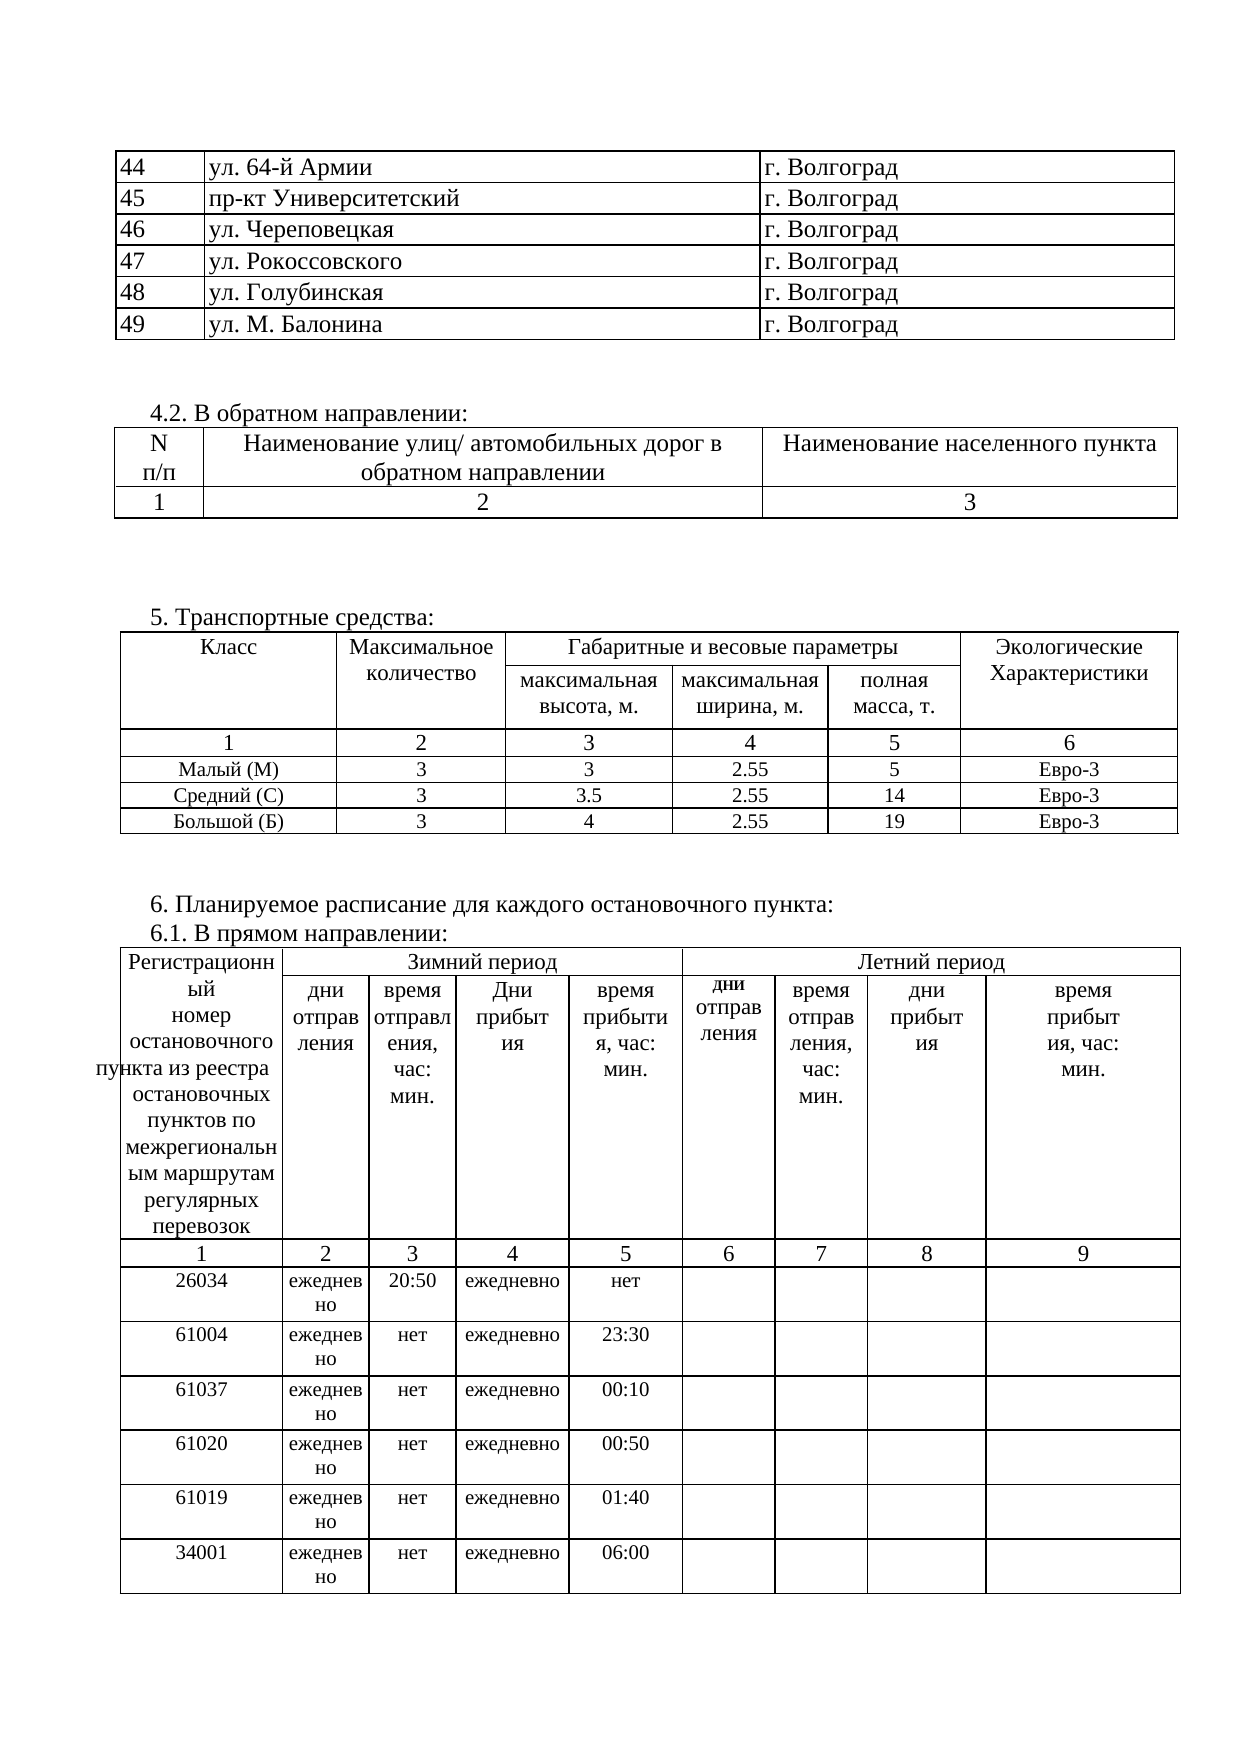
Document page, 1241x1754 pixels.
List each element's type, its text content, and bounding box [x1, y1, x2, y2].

table_cell ежедневно [283, 1431, 368, 1484]
table_cell [987, 1322, 1180, 1375]
text 6.1. В прямом направлении: [150, 918, 1090, 947]
table_cell ул. Рокоссовского [205, 246, 759, 276]
table_cell [683, 1485, 774, 1538]
table_cell 6 [683, 1240, 774, 1266]
table_cell Евро-3 [961, 757, 1177, 781]
table_cell Евро-3 [961, 809, 1177, 833]
table_cell Малый (М) [121, 757, 336, 781]
table_header Класс [121, 633, 336, 728]
table_cell [776, 1322, 867, 1375]
table_cell ул. Голубинская [205, 277, 759, 307]
table_cell 3 [506, 757, 672, 781]
table_cell ежедневно [283, 1268, 368, 1321]
table_cell 61037 [121, 1377, 282, 1429]
table_cell нет [370, 1322, 455, 1375]
table_cell 7 [776, 1240, 867, 1266]
table_cell нет [370, 1540, 455, 1592]
table_cell [683, 1377, 774, 1429]
table_cell 2.55 [673, 809, 827, 833]
table_cell дни прибыт ия [868, 976, 985, 1238]
table_cell 1 [115, 487, 203, 517]
table_cell 2 [283, 1240, 368, 1266]
table_cell 34001 [121, 1540, 282, 1592]
table_cell 5 [829, 757, 960, 781]
table_cell максимальная высота, м. [506, 666, 672, 728]
table_cell 4 [506, 809, 672, 833]
table_cell 3 [506, 730, 672, 756]
table_cell максимальная ширина, м. [673, 666, 827, 728]
table_cell [683, 1431, 774, 1484]
table_cell 3 [337, 757, 505, 781]
text 5. Транспортные средства: [150, 602, 1090, 631]
table_cell 3 [337, 783, 505, 807]
table_cell Большой (Б) [121, 809, 336, 833]
table_cell 5 [570, 1240, 682, 1266]
table_cell [868, 1377, 985, 1429]
table_cell 3 [370, 1240, 455, 1266]
table_cell г. Волгоград [761, 309, 1174, 339]
table_cell 61019 [121, 1485, 282, 1538]
table_cell 2.55 [673, 757, 827, 781]
text 6. Планируемое расписание для каждого остановочного пункта: [150, 889, 1090, 918]
table_header Максимальное количество [337, 633, 505, 728]
table_cell 45 [117, 183, 204, 213]
table_cell 2.55 [673, 783, 827, 807]
table_cell [683, 1540, 774, 1592]
table_cell [776, 1485, 867, 1538]
table_cell ежедневно [283, 1322, 368, 1375]
table_cell ул. 64-й Армии [205, 152, 759, 181]
table_cell ежедневно [457, 1322, 568, 1375]
table_cell 00:10 [570, 1377, 682, 1429]
table_cell ежедневно [283, 1377, 368, 1429]
table_cell г. Волгоград [761, 215, 1174, 244]
table_cell 6 [961, 730, 1177, 756]
table_cell 1 [121, 730, 336, 756]
table_cell время прибыт ия, час: мин. [987, 976, 1180, 1238]
table_cell 4 [673, 730, 827, 756]
table_cell 20:50 [370, 1268, 455, 1321]
table_cell 44 [117, 152, 204, 181]
table_cell 1 [121, 1240, 282, 1266]
table_cell Евро-3 [961, 783, 1177, 807]
table_cell 61004 [121, 1322, 282, 1375]
table_cell Средний (С) [121, 783, 336, 807]
table_cell полная масса, т. [829, 666, 960, 728]
table_cell нет [370, 1377, 455, 1429]
table_cell 46 [117, 215, 204, 244]
table_cell 3 [763, 486, 1177, 517]
table_cell 48 [117, 277, 204, 307]
table_header N п/п [115, 428, 203, 486]
table_cell [868, 1485, 985, 1538]
table_cell [987, 1540, 1180, 1592]
table_cell [987, 1268, 1180, 1321]
table_cell время отправл ения, час: мин. [370, 976, 455, 1238]
table_header Наименование улиц/ автомобильных дорог в обратном направлении [204, 428, 762, 486]
table_cell Дни прибыт ия [457, 976, 568, 1238]
table_cell ежедневно [457, 1485, 568, 1538]
table_cell г. Волгоград [761, 183, 1174, 213]
table_cell [776, 1268, 867, 1321]
table_cell ежедневно [283, 1540, 368, 1592]
table_cell 5 [829, 730, 960, 756]
table_header Наименование населенного пункта [763, 428, 1177, 486]
table_cell 47 [117, 246, 204, 276]
table_cell [868, 1268, 985, 1321]
table_cell 3.5 [506, 783, 672, 807]
table_cell 00:50 [570, 1431, 682, 1484]
table_cell ДНИ отправ ления [683, 976, 774, 1238]
table_cell 14 [829, 783, 960, 807]
table_cell 9 [987, 1240, 1180, 1266]
table_cell 01:40 [570, 1485, 682, 1538]
table_cell г. Волгоград [761, 277, 1174, 307]
table_cell [683, 1322, 774, 1375]
table_header Габаритные и весовые параметры [506, 633, 960, 664]
table_cell 4 [457, 1240, 568, 1266]
table_cell ежедневно [283, 1485, 368, 1538]
table_cell ежедневно [457, 1431, 568, 1484]
table_header Зимний период [283, 948, 682, 975]
table_cell 06:00 [570, 1540, 682, 1592]
table_header Летний период [683, 948, 1180, 975]
table_cell [776, 1377, 867, 1429]
table_cell [683, 1268, 774, 1321]
table_cell ул. Череповецкая [205, 215, 759, 244]
table_cell [987, 1377, 1180, 1429]
table_cell дни отправ ления [283, 976, 368, 1238]
table_cell [987, 1485, 1180, 1538]
table_cell 2 [337, 730, 505, 756]
table_cell 3 [337, 809, 505, 833]
table_cell 49 [117, 309, 204, 339]
table_cell ул. М. Балонина [205, 309, 759, 339]
table_cell нет [570, 1268, 682, 1321]
table_cell 23:30 [570, 1322, 682, 1375]
table_cell время прибыти я, час: мин. [570, 976, 682, 1238]
table_cell [868, 1540, 985, 1592]
table_header Экологические Характеристики [961, 633, 1177, 728]
table_cell ежедневно [457, 1268, 568, 1321]
table_cell [868, 1431, 985, 1484]
table_cell 26034 [121, 1268, 282, 1321]
table_cell 61020 [121, 1431, 282, 1484]
table_cell нет [370, 1431, 455, 1484]
text 4.2. В обратном направлении: [150, 398, 1090, 427]
table_cell г. Волгоград [761, 152, 1174, 181]
table_cell [776, 1540, 867, 1592]
table_cell [987, 1431, 1180, 1484]
table_cell ежедневно [457, 1377, 568, 1429]
table_cell время отправ ления, час: мин. [776, 976, 867, 1238]
table_cell ежедневно [457, 1540, 568, 1592]
table_cell 8 [868, 1240, 985, 1266]
table_cell г. Волгоград [761, 246, 1174, 276]
table_cell [776, 1431, 867, 1484]
table_cell пр-кт Университетский [205, 183, 759, 213]
table_cell [868, 1322, 985, 1375]
table_cell 2 [204, 487, 762, 517]
table_cell 19 [829, 809, 960, 833]
table_header Регистрационный номер остановочного пункта из реестра остановочных пунктов по межрегиональным маршрутам регулярных перевозок [121, 948, 282, 1238]
table_cell нет [370, 1485, 455, 1538]
